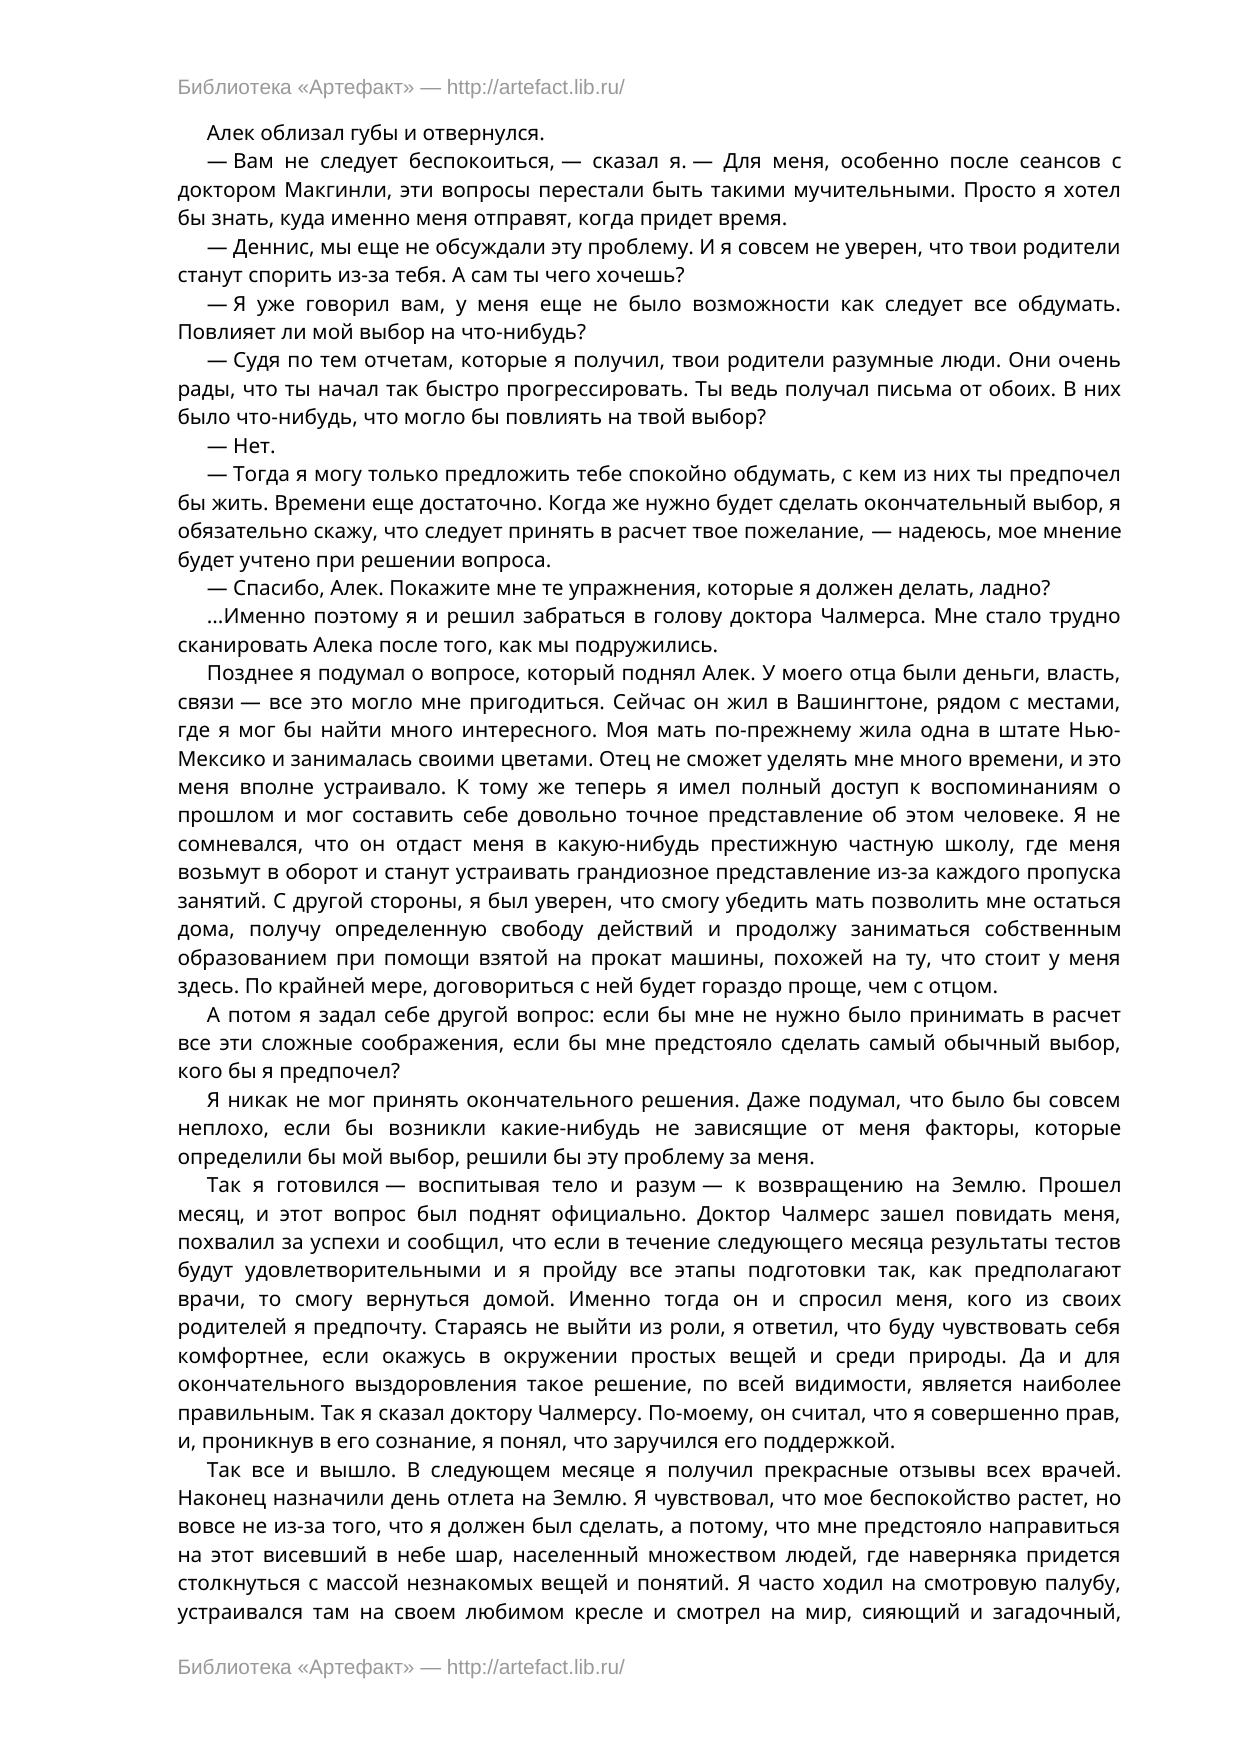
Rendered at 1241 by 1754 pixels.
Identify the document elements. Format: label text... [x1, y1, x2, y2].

text — Деннис, мы еще не обсуждали эту проблему. И я совсем не уверен, что твои родители станут спорить из-за тебя. А сам ты чего хочешь? [177, 232, 1122, 289]
text Я никак не мог принять окончательного решения. Даже подумал, что было бы совсем неплохо, если бы возникли какие-нибудь не зависящие от меня факторы, которые определили бы мой выбор, решили бы эту проблему за меня. [177, 1085, 1122, 1170]
text — Вам не следует беспокоиться, — сказал я. — Для меня, особенно после сеансов с доктором Макгинли, эти вопросы перестали быть такими мучительными. Просто я хотел бы знать, куда именно меня отправят, когда придет время. [177, 147, 1122, 232]
text — Судя по тем отчетам, которые я получил, твои родители разумные люди. Они очень рады, что ты начал так быстро прогрессировать. Ты ведь получал письма от обоих. В них было что-нибудь, что могло бы повлиять на твой выбор? [177, 346, 1122, 431]
text ...Именно поэтому я и решил забраться в голову доктора Чалмерса. Мне стало трудно сканировать Алека после того, как мы подружились. [177, 602, 1122, 658]
text — Нет. [177, 431, 1122, 459]
text Так я готовился — воспитывая тело и разум — к возвращению на Землю. Прошел месяц, и этот вопрос был поднят официально. Доктор Чалмерс зашел повидать меня, похвалил за успехи и сообщил, что если в течение следующего месяца результаты тестов будут удовлетворительными и я пройду все этапы подготовки так, как предполагают врачи, то смогу вернуться домой. Именно тогда он и спросил меня, кого из своих родителей я предпочту. Стараясь не выйти из роли, я ответил, что буду чувствовать себя комфортнее, если окажусь в окружении простых вещей и среди природы. Да и для окончательного выздоровления такое решение, по всей видимости, является наиболее правильным. Так я сказал доктору Чалмерсу. По-моему, он считал, что я совершенно прав, и, проникнув в его сознание, я понял, что заручился его поддержкой. [177, 1170, 1122, 1455]
text — Спасибо, Алек. Покажите мне те упражнения, которые я должен делать, ладно? [177, 573, 1122, 602]
text Алек облизал губы и отвернулся. [177, 118, 1122, 147]
text А потом я задал себе другой вопрос: если бы мне не нужно было принимать в расчет все эти сложные соображения, если бы мне предстояло сделать самый обычный выбор, кого бы я предпочел? [177, 1000, 1122, 1085]
text — Я уже говорил вам, у меня еще не было возможности как следует все обдумать. Повлияет ли мой выбор на что-нибудь? [177, 289, 1122, 346]
text — Тогда я могу только предложить тебе спокойно обдумать, с кем из них ты предпочел бы жить. Времени еще достаточно. Когда же нужно будет сделать окончательный выбор, я обязательно скажу, что следует принять в расчет твое пожелание, — надеюсь, мое мнение будет учтено при решении вопроса. [177, 459, 1122, 573]
text Позднее я подумал о вопросе, который поднял Алек. У моего отца были деньги, власть, связи — все это могло мне пригодиться. Сейчас он жил в Вашингтоне, рядом с местами, где я мог бы найти много интересного. Моя мать по-прежнему жила одна в штате Нью-Мексико и занималась своими цветами. Отец не сможет уделять мне много времени, и это меня вполне устраивало. К тому же теперь я имел полный доступ к воспоминаниям о прошлом и мог составить себе довольно точное представление об этом человеке. Я не сомневался, что он отдаст меня в какую-нибудь престижную частную школу, где меня возьмут в оборот и станут устраивать грандиозное представление из-за каждого пропуска занятий. С другой стороны, я был уверен, что смогу убедить мать позволить мне остаться дома, получу определенную свободу действий и продолжу заниматься собственным образованием при помощи взятой на прокат машины, похожей на ту, что стоит у меня здесь. По крайней мере, договориться с ней будет гораздо проще, чем с отцом. [177, 658, 1122, 1000]
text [177, 1455, 1122, 1625]
